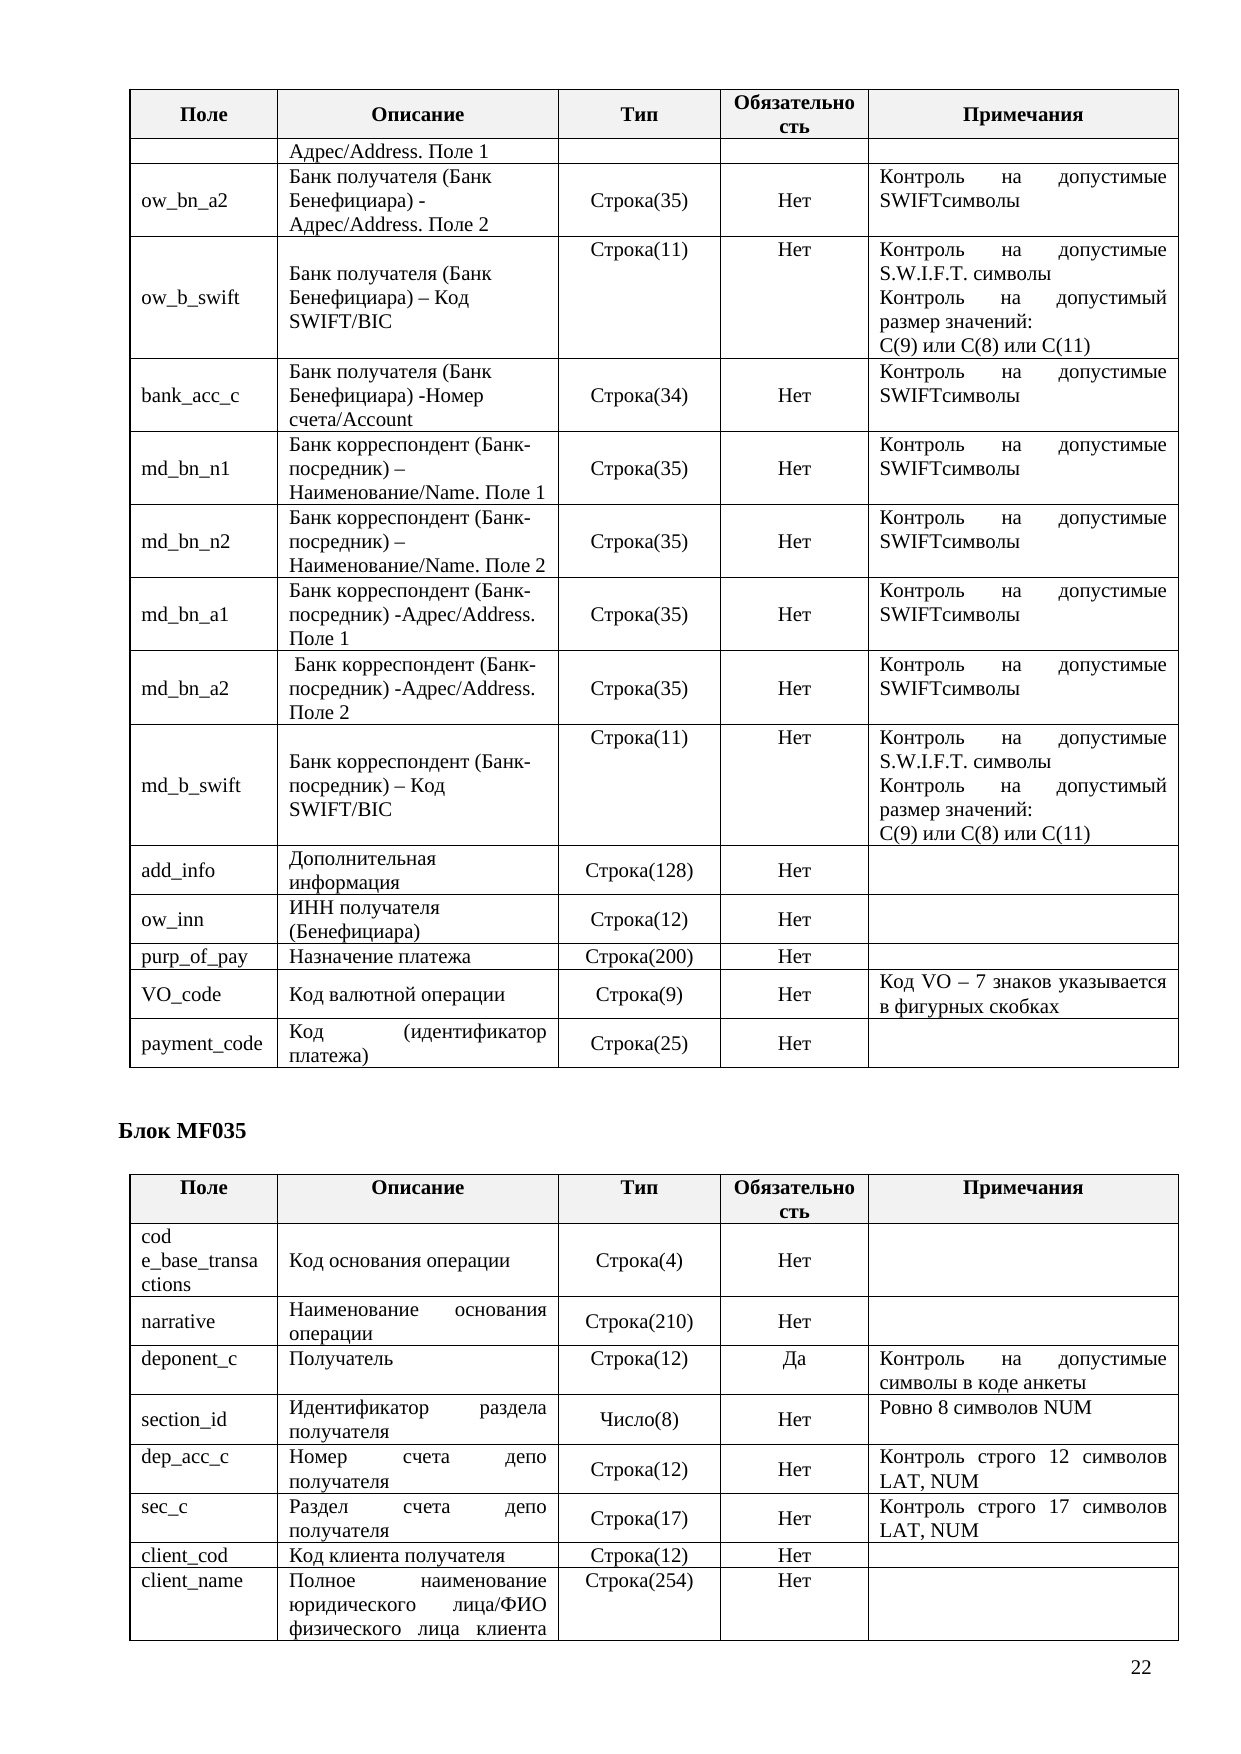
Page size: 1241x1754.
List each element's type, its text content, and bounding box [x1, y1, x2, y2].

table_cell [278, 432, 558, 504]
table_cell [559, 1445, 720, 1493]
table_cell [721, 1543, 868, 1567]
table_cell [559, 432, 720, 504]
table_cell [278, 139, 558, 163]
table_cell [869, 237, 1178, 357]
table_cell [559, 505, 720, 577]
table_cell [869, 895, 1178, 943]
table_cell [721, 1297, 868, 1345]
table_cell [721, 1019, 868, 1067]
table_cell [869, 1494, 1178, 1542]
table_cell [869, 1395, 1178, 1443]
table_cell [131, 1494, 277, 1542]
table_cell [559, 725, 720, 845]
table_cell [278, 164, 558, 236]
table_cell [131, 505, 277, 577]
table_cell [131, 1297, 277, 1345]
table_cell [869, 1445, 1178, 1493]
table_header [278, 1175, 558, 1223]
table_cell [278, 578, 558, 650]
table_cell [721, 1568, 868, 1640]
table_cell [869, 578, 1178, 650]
subtitle Блок MF035 [118, 1117, 1152, 1143]
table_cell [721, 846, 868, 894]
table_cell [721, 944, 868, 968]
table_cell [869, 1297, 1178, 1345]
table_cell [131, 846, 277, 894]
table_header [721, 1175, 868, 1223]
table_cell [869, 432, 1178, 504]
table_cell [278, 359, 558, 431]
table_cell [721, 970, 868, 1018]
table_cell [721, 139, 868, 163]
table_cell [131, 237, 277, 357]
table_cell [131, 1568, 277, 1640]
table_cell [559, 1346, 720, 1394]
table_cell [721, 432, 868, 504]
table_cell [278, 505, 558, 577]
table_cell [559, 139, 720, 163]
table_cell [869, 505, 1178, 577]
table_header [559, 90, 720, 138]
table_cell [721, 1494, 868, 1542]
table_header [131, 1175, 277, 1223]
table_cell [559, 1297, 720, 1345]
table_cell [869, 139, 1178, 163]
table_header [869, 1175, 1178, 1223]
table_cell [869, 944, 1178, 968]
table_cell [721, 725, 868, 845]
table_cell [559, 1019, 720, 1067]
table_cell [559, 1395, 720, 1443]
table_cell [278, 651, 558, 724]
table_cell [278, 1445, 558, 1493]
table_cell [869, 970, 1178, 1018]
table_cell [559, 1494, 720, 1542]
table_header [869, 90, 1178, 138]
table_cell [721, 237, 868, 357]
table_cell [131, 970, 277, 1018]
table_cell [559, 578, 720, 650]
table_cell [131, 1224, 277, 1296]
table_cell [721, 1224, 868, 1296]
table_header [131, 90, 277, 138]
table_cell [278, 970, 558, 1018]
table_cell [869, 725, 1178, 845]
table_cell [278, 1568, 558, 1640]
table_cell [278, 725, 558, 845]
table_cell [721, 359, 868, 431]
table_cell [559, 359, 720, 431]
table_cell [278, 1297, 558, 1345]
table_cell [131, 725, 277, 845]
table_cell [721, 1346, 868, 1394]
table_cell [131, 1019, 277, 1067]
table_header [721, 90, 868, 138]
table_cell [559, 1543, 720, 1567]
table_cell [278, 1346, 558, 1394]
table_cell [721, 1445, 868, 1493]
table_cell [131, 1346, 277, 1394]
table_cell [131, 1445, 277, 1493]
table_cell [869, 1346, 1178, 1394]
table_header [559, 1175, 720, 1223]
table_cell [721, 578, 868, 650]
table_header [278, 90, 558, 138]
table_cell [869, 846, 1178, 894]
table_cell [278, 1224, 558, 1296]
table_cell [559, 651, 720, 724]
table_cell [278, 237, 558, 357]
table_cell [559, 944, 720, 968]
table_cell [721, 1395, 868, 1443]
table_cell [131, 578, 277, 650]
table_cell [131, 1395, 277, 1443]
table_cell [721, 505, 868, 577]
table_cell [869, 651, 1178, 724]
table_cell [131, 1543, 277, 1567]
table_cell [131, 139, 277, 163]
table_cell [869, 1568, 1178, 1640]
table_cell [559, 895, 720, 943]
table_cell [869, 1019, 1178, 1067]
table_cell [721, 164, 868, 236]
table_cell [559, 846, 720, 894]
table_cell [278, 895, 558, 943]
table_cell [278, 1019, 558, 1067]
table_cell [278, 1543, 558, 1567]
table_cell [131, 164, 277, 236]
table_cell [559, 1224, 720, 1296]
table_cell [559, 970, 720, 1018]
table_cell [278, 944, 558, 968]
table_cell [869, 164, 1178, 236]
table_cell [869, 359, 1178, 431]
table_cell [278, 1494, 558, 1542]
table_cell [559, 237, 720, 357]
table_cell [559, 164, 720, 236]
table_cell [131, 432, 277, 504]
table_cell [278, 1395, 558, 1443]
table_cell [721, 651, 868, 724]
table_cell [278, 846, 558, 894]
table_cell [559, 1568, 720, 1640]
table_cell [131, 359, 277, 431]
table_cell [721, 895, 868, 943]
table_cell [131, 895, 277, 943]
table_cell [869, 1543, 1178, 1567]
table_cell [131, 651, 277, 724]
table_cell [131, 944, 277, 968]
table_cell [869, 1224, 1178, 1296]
